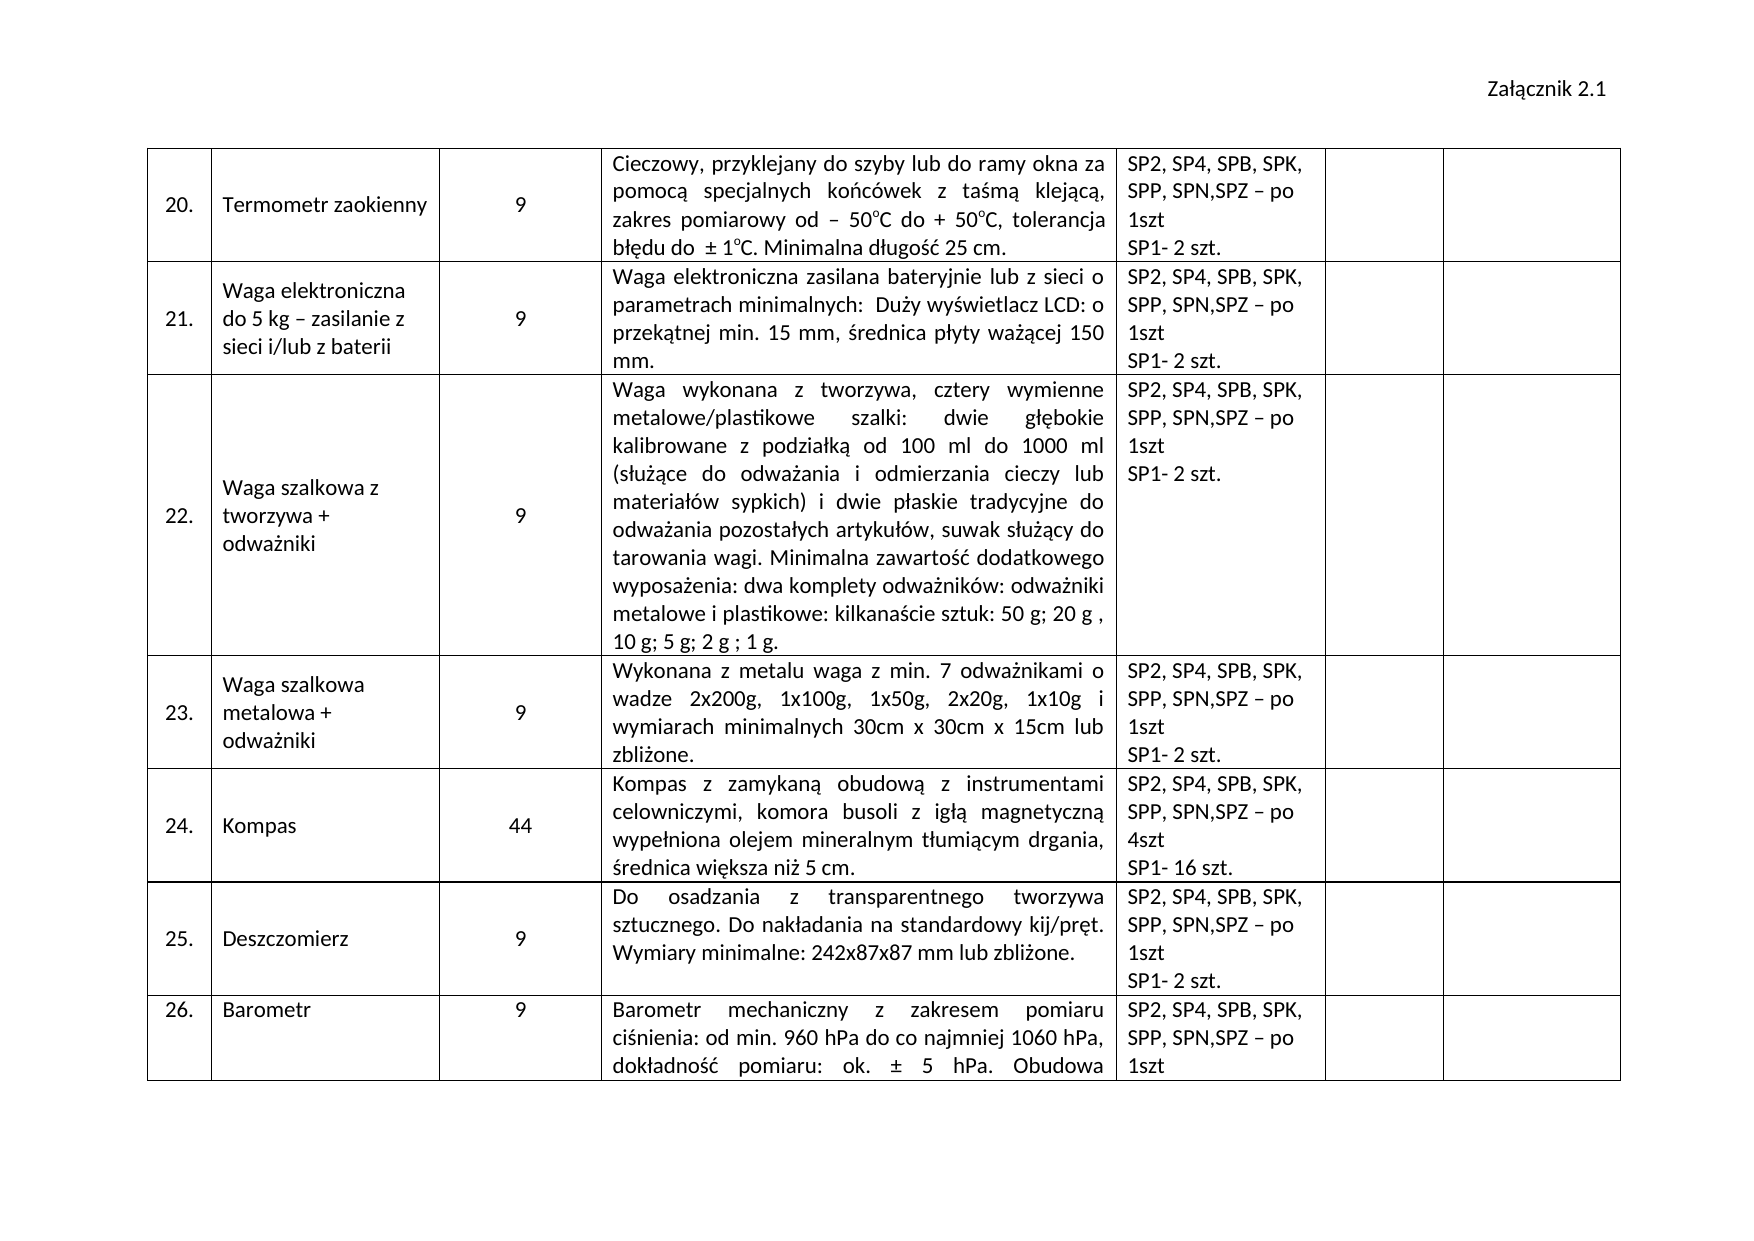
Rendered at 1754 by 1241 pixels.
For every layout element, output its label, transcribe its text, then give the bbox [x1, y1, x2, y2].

table_cell Termometr zaokienny [212, 149, 439, 261]
table_cell 20. [148, 149, 211, 261]
table_cell 26. [148, 996, 211, 1079]
table_cell [1444, 149, 1620, 261]
table_cell [1326, 375, 1443, 655]
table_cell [1117, 149, 1325, 261]
table_cell Waga elektroniczna zasilana bateryjnie lub z sieci o parametrach minimalnych: Duży wyświetlacz LCD: o przekątnej min. 15 mm, średnica płyty ważącej 150 mm. [602, 262, 1116, 374]
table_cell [1117, 996, 1325, 1079]
table_cell [1444, 262, 1620, 374]
table_cell Waga wykonana z tworzywa, cztery wymienne metalowe/plastikowe szalki: dwie głębokie kalibrowane z podziałką od 100 ml do 1000 ml (służące do odważania i odmierzania cieczy lub materiałów sypkich) i dwie płaskie tradycyjne do odważania pozostałych artykułów, suwak służący do tarowania wagi. Minimalna zawartość dodatkowego wyposażenia: dwa komplety odważników: odważniki metalowe i plastikowe: kilkanaście sztuk: 50 g; 20 g , 10 g; 5 g; 2 g ; 1 g. [602, 375, 1116, 655]
table_cell Cieczowy, przyklejany do szyby lub do ramy okna za pomocą specjalnych końcówek z taśmą klejącą, zakres pomiarowy od – 50oC do + 50oC, tolerancja błędu do ± 1oC. Minimalna długość 25 cm. [602, 149, 1116, 261]
table_cell Kompas [212, 769, 439, 881]
table_cell [1444, 883, 1620, 994]
table_cell [1326, 149, 1443, 261]
table_cell [1326, 656, 1443, 768]
table_cell 9 [440, 996, 601, 1079]
table_cell SP2, SP4, SPB, SPK, SPP, SPN,SPZ – po 1szt SP1- 2 szt. [1117, 375, 1325, 655]
table_cell Waga szalkowa z tworzywa + odważniki [212, 375, 439, 655]
table_cell Waga szalkowa metalowa + odważniki [212, 656, 439, 768]
table_cell 9 [440, 883, 601, 994]
table_cell SP2, SP4, SPB, SPK, SPP, SPN,SPZ – po 1szt SP1- 2 szt. [1117, 262, 1325, 374]
table_cell 22. [148, 375, 211, 655]
table_cell [1444, 656, 1620, 768]
table_cell [1326, 996, 1443, 1079]
table_cell 21. [148, 262, 211, 374]
table_cell [1444, 996, 1620, 1079]
table_cell SP2, SP4, SPB, SPK, SPP, SPN,SPZ – po 1szt SP1- 2 szt. [1117, 656, 1325, 768]
table_cell 9 [440, 262, 601, 374]
table_cell 9 [440, 375, 601, 655]
table_cell Waga elektroniczna do 5 kg – zasilanie z sieci i/lub z baterii [212, 262, 439, 374]
table_cell Deszczomierz [212, 883, 439, 994]
table_cell Kompas z zamykaną obudową z instrumentami celowniczymi, komora busoli z igłą magnetyczną wypełniona olejem mineralnym tłumiącym drgania, średnica większa niż 5 cm. [602, 769, 1116, 881]
table_cell [1444, 375, 1620, 655]
table_cell 9 [440, 656, 601, 768]
table_cell 25. [148, 883, 211, 994]
table_cell 23. [148, 656, 211, 768]
table_cell Wykonana z metalu waga z min. 7 odważnikami o wadze 2x200g, 1x100g, 1x50g, 2x20g, 1x10g i wymiarach minimalnych 30cm x 30cm x 15cm lub zbliżone. [602, 656, 1116, 768]
table_cell [1326, 769, 1443, 881]
table_cell Do osadzania z transparentnego tworzywa sztucznego. Do nakładania na standardowy kij/pręt. Wymiary minimalne: 242x87x87 mm lub zbliżone. [602, 883, 1116, 994]
table_cell SP2, SP4, SPB, SPK, SPP, SPN,SPZ – po 1szt SP1- 2 szt. [1117, 883, 1325, 994]
table_cell 9 [440, 149, 601, 261]
table_cell SP2, SP4, SPB, SPK, SPP, SPN,SPZ – po 4szt SP1- 16 szt. [1117, 769, 1325, 881]
table_cell [1326, 883, 1443, 994]
table_cell 44 [440, 769, 601, 881]
table_cell [1444, 769, 1620, 881]
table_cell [602, 996, 1116, 1079]
table_cell 24. [148, 769, 211, 881]
table_cell Barometr [212, 996, 439, 1079]
table_cell [1326, 262, 1443, 374]
